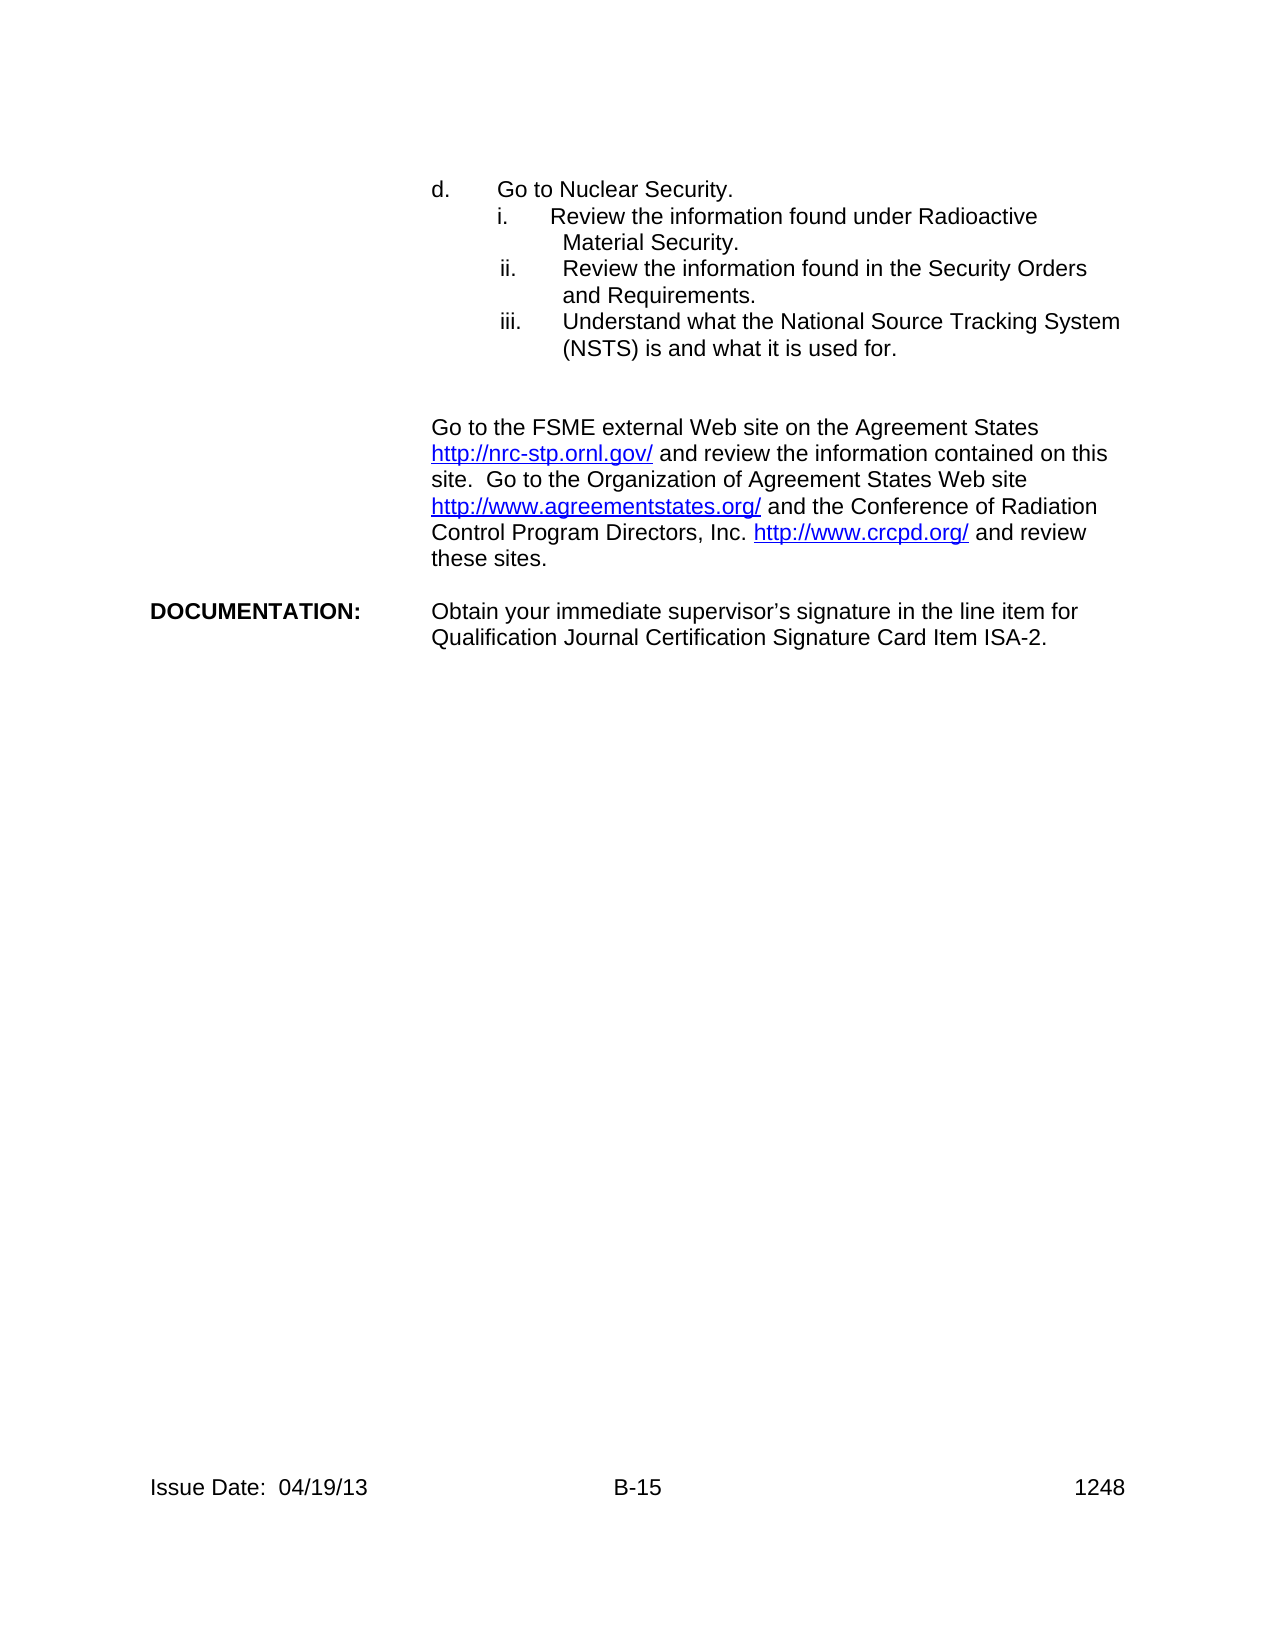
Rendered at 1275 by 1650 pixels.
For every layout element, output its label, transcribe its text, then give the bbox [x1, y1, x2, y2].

text DOCUMENTATION: Obtain your immediate supervisor’s signature in the line item for Qualification Journal Certification Signature Card Item ISA-2. [150, 598, 1125, 651]
text and Requirements. [150, 282, 1125, 308]
list Review the information found under Radioactive [497, 203, 1125, 229]
text iii. Understand what the National Source Tracking System [150, 308, 1125, 334]
text d. Go to Nuclear Security. [431, 176, 1125, 203]
text Material Security. [550, 229, 1125, 255]
text ii. Review the information found in the Security Orders [150, 255, 1125, 282]
text Go to the FSME external Web site on the Agreement States http://nrc-stp.ornl.gov/ and review the information contained on this site. Go to the Organization of Agreement States Web site http://www.agreementstates.org/ and the Conference of Radiation Control Program Directors, Inc. http://www.crcpd.org/ and review these sites. [431, 413, 1125, 572]
text (NSTS) is and what it is used for. [150, 334, 1125, 361]
